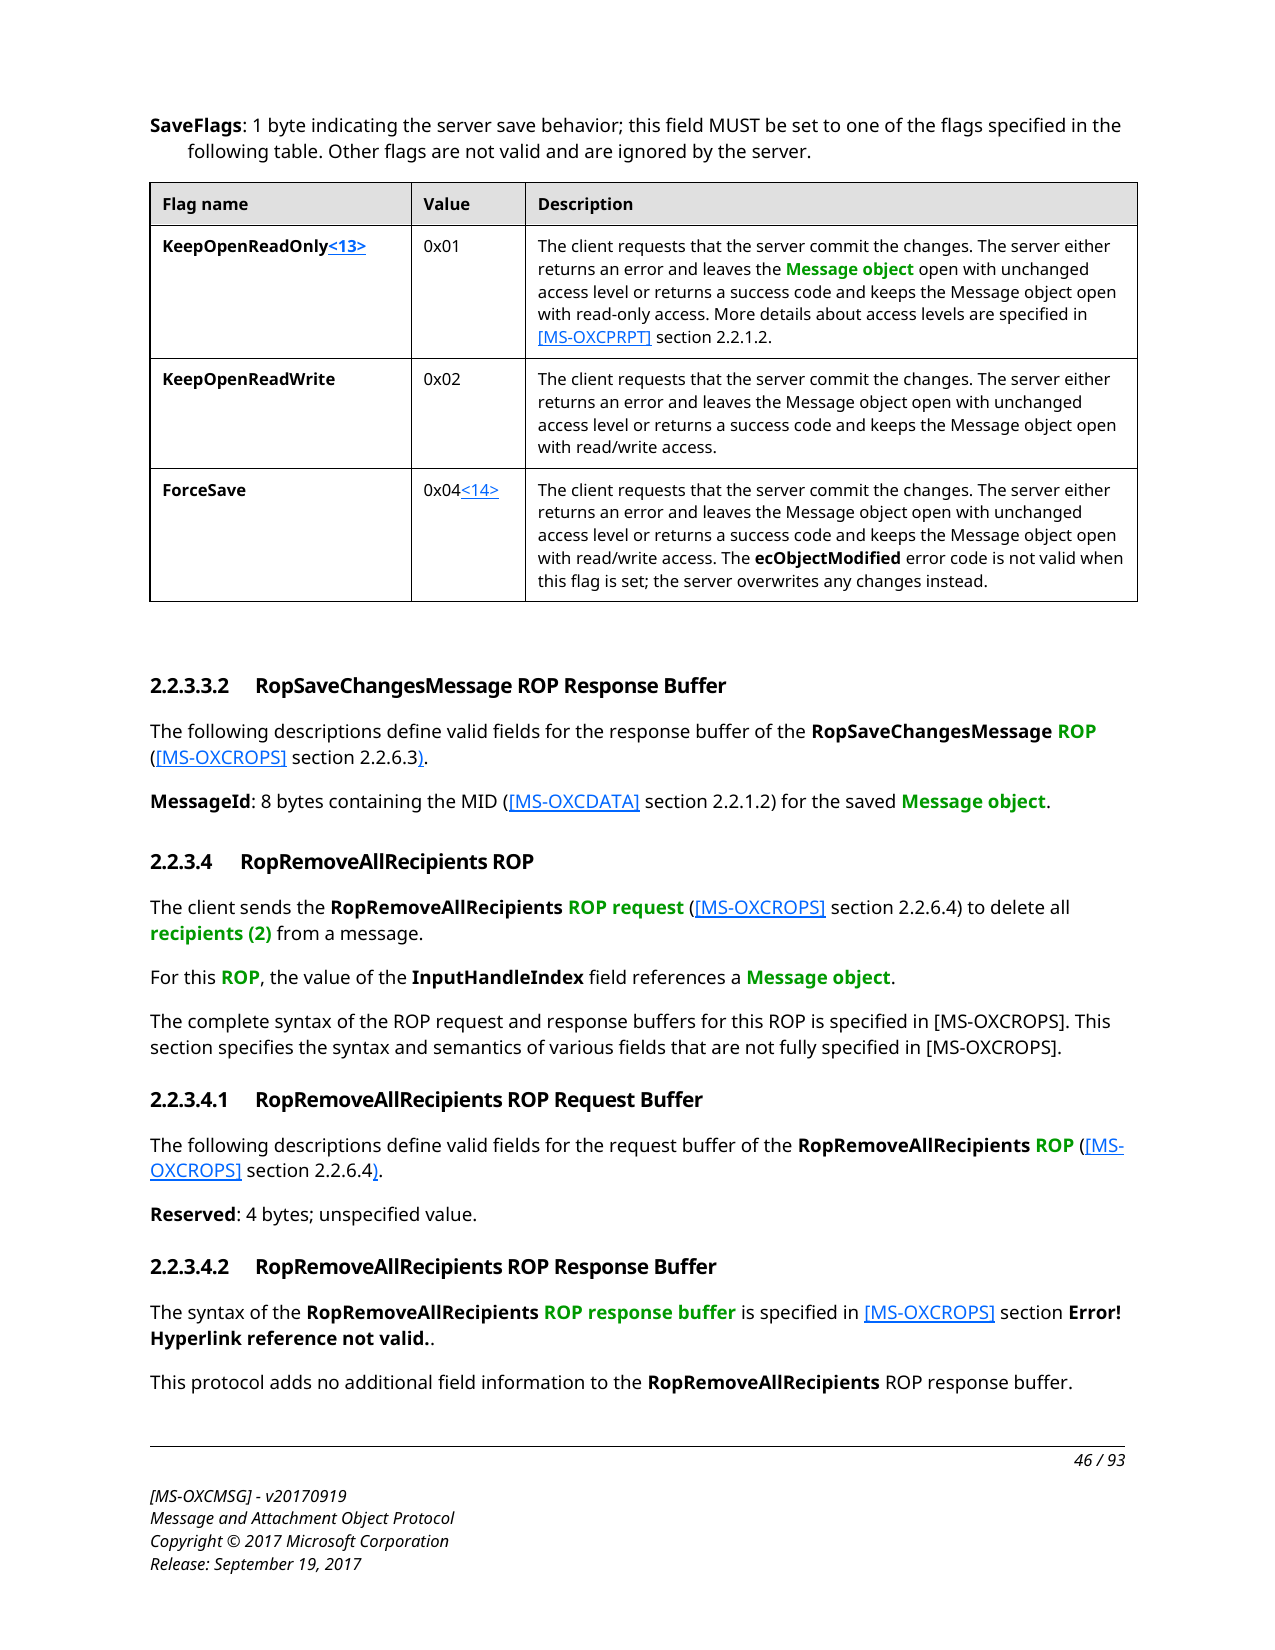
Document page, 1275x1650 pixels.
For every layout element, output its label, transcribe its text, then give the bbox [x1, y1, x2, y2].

text The client sends the RopRemoveAllRecipients ROP request ([MS-OXCROPS] section 2.2.6.4) to delete all recipients (2) from a message. [150, 894, 1125, 946]
text This protocol adds no additional field information to the RopRemoveAllRecipients ROP response buffer. [150, 1369, 1125, 1395]
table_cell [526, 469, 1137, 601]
subtitle RopRemoveAllRecipients ROP Response Buffer [150, 1252, 1125, 1281]
text The following descriptions define valid fields for the request buffer of the RopRemoveAllRecipients ROP ([MS-OXCROPS] section 2.2.6.4). [150, 1132, 1125, 1183]
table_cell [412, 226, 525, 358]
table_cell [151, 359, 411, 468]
text Reserved: 4 bytes; unspecified value. [150, 1202, 1125, 1227]
text The following descriptions define valid fields for the response buffer of the RopSaveChangesMessage ROP ([MS-OXCROPS] section 2.2.6.3). [150, 719, 1125, 770]
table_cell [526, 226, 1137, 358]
text For this ROP, the value of the InputHandleIndex field references a Message object. [150, 964, 1125, 990]
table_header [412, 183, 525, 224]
text MessageId: 8 bytes containing the MID ([MS-OXCDATA] section 2.2.1.2) for the saved Message object. [150, 788, 1125, 814]
text The complete syntax of the ROP request and response buffers for this ROP is specified in [MS-OXCROPS]. This section specifies the syntax and semantics of various fields that are not fully specified in [MS-OXCROPS]. [150, 1009, 1125, 1060]
subtitle RopRemoveAllRecipients ROP Request Buffer [150, 1085, 1125, 1113]
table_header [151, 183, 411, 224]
text The syntax of the RopRemoveAllRecipients ROP response buffer is specified in [MS-OXCROPS] section Error! Hyperlink reference not valid.. [150, 1299, 1125, 1350]
text SaveFlags: 1 byte indicating the server save behavior; this field MUST be set to one of the flags specified in the following table. Other flags are not valid and are ignored by the server. [150, 112, 1125, 163]
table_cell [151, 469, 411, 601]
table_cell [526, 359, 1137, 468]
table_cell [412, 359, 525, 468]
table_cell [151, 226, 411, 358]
subtitle RopRemoveAllRecipients ROP [150, 847, 1125, 876]
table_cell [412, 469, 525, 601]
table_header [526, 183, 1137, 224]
subtitle RopSaveChangesMessage ROP Response Buffer [150, 672, 1125, 700]
